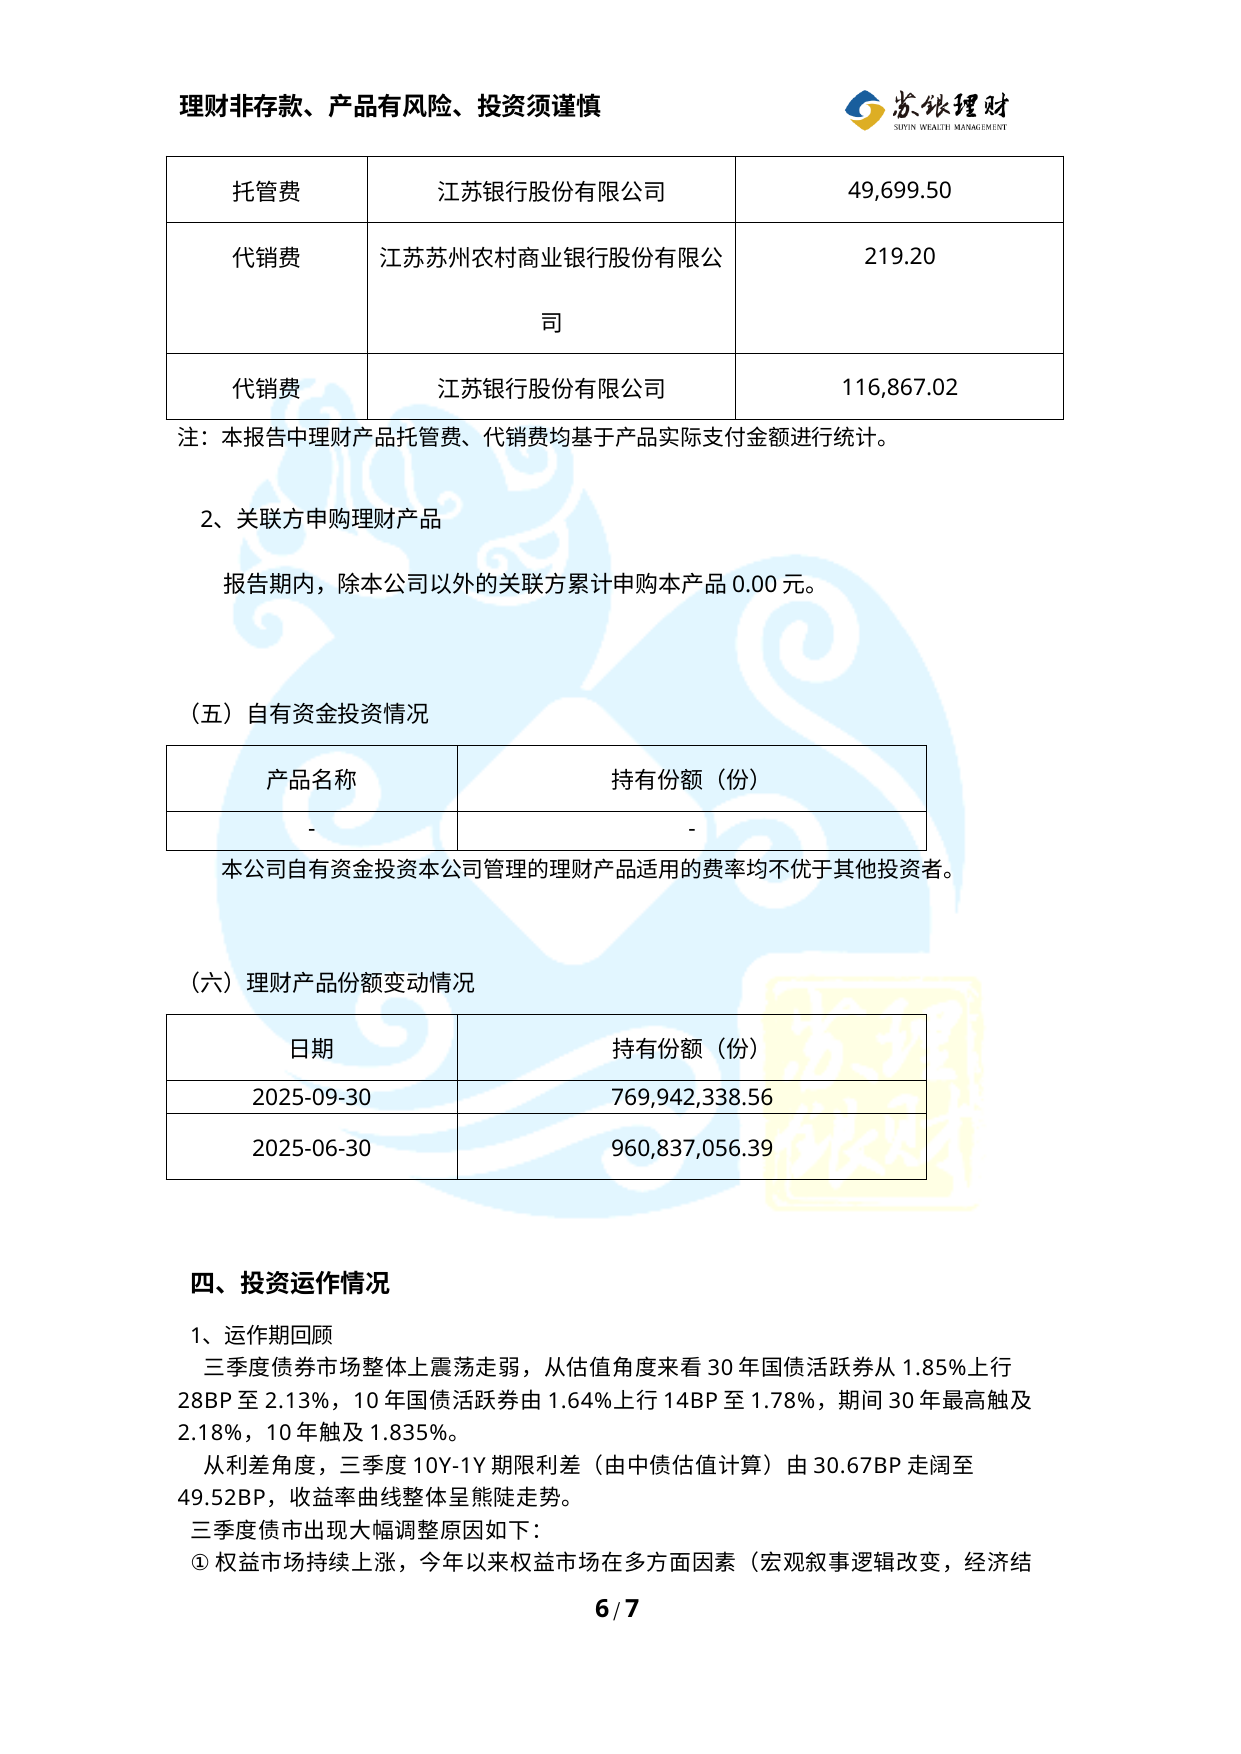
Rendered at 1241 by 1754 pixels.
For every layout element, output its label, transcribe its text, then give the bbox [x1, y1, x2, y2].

table_cell 2025-06-30 [167, 1114, 457, 1179]
subtitle 四、投资运作情况 [190, 1249, 1053, 1314]
picture [820, 72, 1039, 143]
table_cell 江苏银行股份有限公司 [368, 354, 735, 419]
table_cell 江苏银行股份有限公司 [368, 157, 735, 222]
table_cell 49,699.50 [736, 157, 1063, 222]
table_cell - [458, 812, 926, 850]
text 本公司自有资金投资本公司管理的理财产品适用的费率均不优于其他投资者。 [177, 851, 1053, 884]
text 注：本报告中理财产品托管费、代销费均基于产品实际支付金额进行统计。 [177, 420, 1053, 452]
table_cell 代销费 [167, 354, 367, 419]
table_cell 960,837,056.39 [458, 1114, 926, 1179]
table_header 持有份额（份） [458, 1015, 926, 1080]
table_cell 托管费 [167, 157, 367, 222]
table_header 持有份额（份） [458, 746, 926, 811]
table_cell 769,942,338.56 [458, 1081, 926, 1113]
text （六）理财产品份额变动情况 [177, 949, 1053, 1014]
table_cell 2025-09-30 [167, 1081, 457, 1113]
text 2、关联方申购理财产品 [177, 485, 1053, 550]
text （五）自有资金投资情况 [177, 680, 1053, 745]
text 报告期内，除本公司以外的关联方累计申购本产品0.00元。 [177, 550, 1053, 615]
subtitle 1、运作期回顾 [190, 1317, 1053, 1350]
table_cell - [167, 812, 457, 850]
table_header 产品名称 [167, 746, 457, 811]
table_cell 116,867.02 [736, 354, 1063, 419]
table_cell 代销费 [167, 223, 367, 353]
table_cell 江苏苏州农村商业银行股份有限公司 [368, 223, 735, 353]
table_cell 219.20 [736, 223, 1063, 353]
table_header 日期 [167, 1015, 457, 1080]
